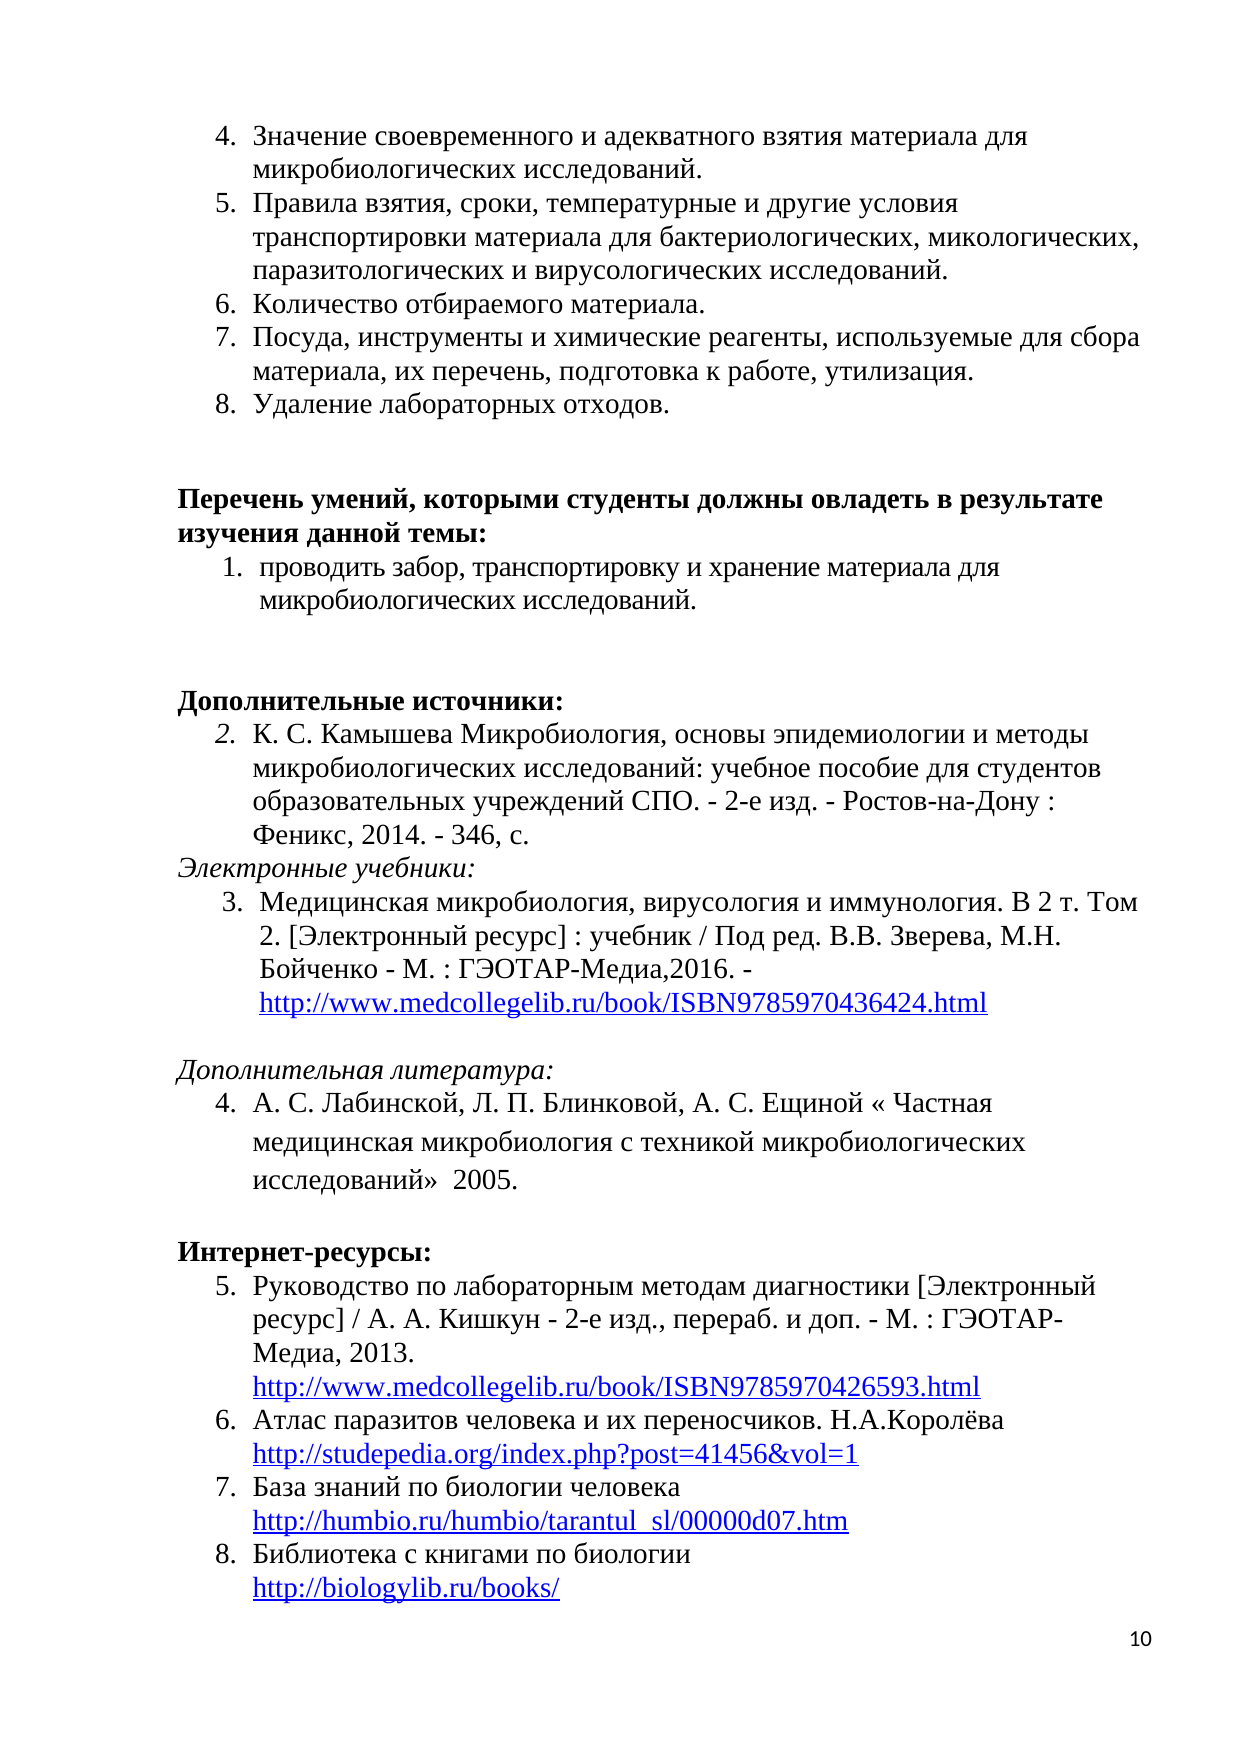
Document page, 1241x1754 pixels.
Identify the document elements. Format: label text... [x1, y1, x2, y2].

text http://biologylib.ru/books/ [252, 1570, 1152, 1603]
text Электронные учебники: [177, 851, 1152, 884]
list База знаний по биологии человека [215, 1469, 1152, 1503]
list Атлас паразитов человека и их переносчиков. Н.А.Королёва [215, 1402, 1152, 1436]
text Дополнительные источники: [177, 683, 1152, 716]
list Медицинская микробиология, вирусология и иммунология. В 2 т. Том 2. [Электронный ресурс] : учебник / Под ред. В.В. Зверева, М.Н. Бойченко - М. : ГЭОТАР-Медиа,2016. - http://www.medcollegelib.ru/book/ISBN9785970436424.html [222, 884, 1152, 1018]
list проводить забор, транспортировку и хранение материала для микробиологических исследований. [222, 549, 1152, 616]
list Удаление лабораторных отходов. [215, 386, 1152, 420]
list Посуда, инструменты и химические реагенты, используемые для сбора материала, их перечень, подготовка к работе, утилизация. [215, 319, 1152, 386]
list Количество отбираемого материала. [215, 286, 1152, 319]
list Значение своевременного и адекватного взятия материала для микробиологических исследований. [215, 118, 1152, 185]
list Библиотека с книгами по биологии [215, 1536, 1152, 1570]
text Интернет-ресурсы: [177, 1234, 1152, 1268]
list Руководство по лабораторным методам диагностики [Электронный ресурс] / А. А. Кишкун - 2-е изд., перераб. и доп. - М. : ГЭОТАР-Медиа, 2013. [215, 1268, 1152, 1369]
text Дополнительная литература: [177, 1052, 1152, 1085]
text Перечень умений, которыми студенты должны овладеть в результате изучения данной темы: [177, 482, 1152, 549]
text http://www.medcollegelib.ru/book/ISBN9785970426593.html [252, 1369, 1152, 1402]
text http://humbio.ru/humbio/tarantul_sl/00000d07.htm [252, 1503, 1152, 1536]
list А. С. Лабинской, Л. П. Блинковой, А. С. Ещиной « Частная медицинская микробиология с техникой микробиологических исследований» 2005. [215, 1085, 1152, 1196]
text http://studepedia.org/index.php?post=41456&vol=1 [252, 1436, 1152, 1469]
list Правила взятия, сроки, температурные и другие условия транспортировки материала для бактериологических, микологических, паразитологических и вирусологических исследований. [215, 185, 1152, 286]
list К. С. Камышева Микробиология, основы эпидемиологии и методы микробиологических исследований: учебное пособие для студентов образовательных учреждений СПО. - 2-е изд. - Ростов-на-Дону : Феникс, 2014. - 346, с. [215, 716, 1152, 851]
